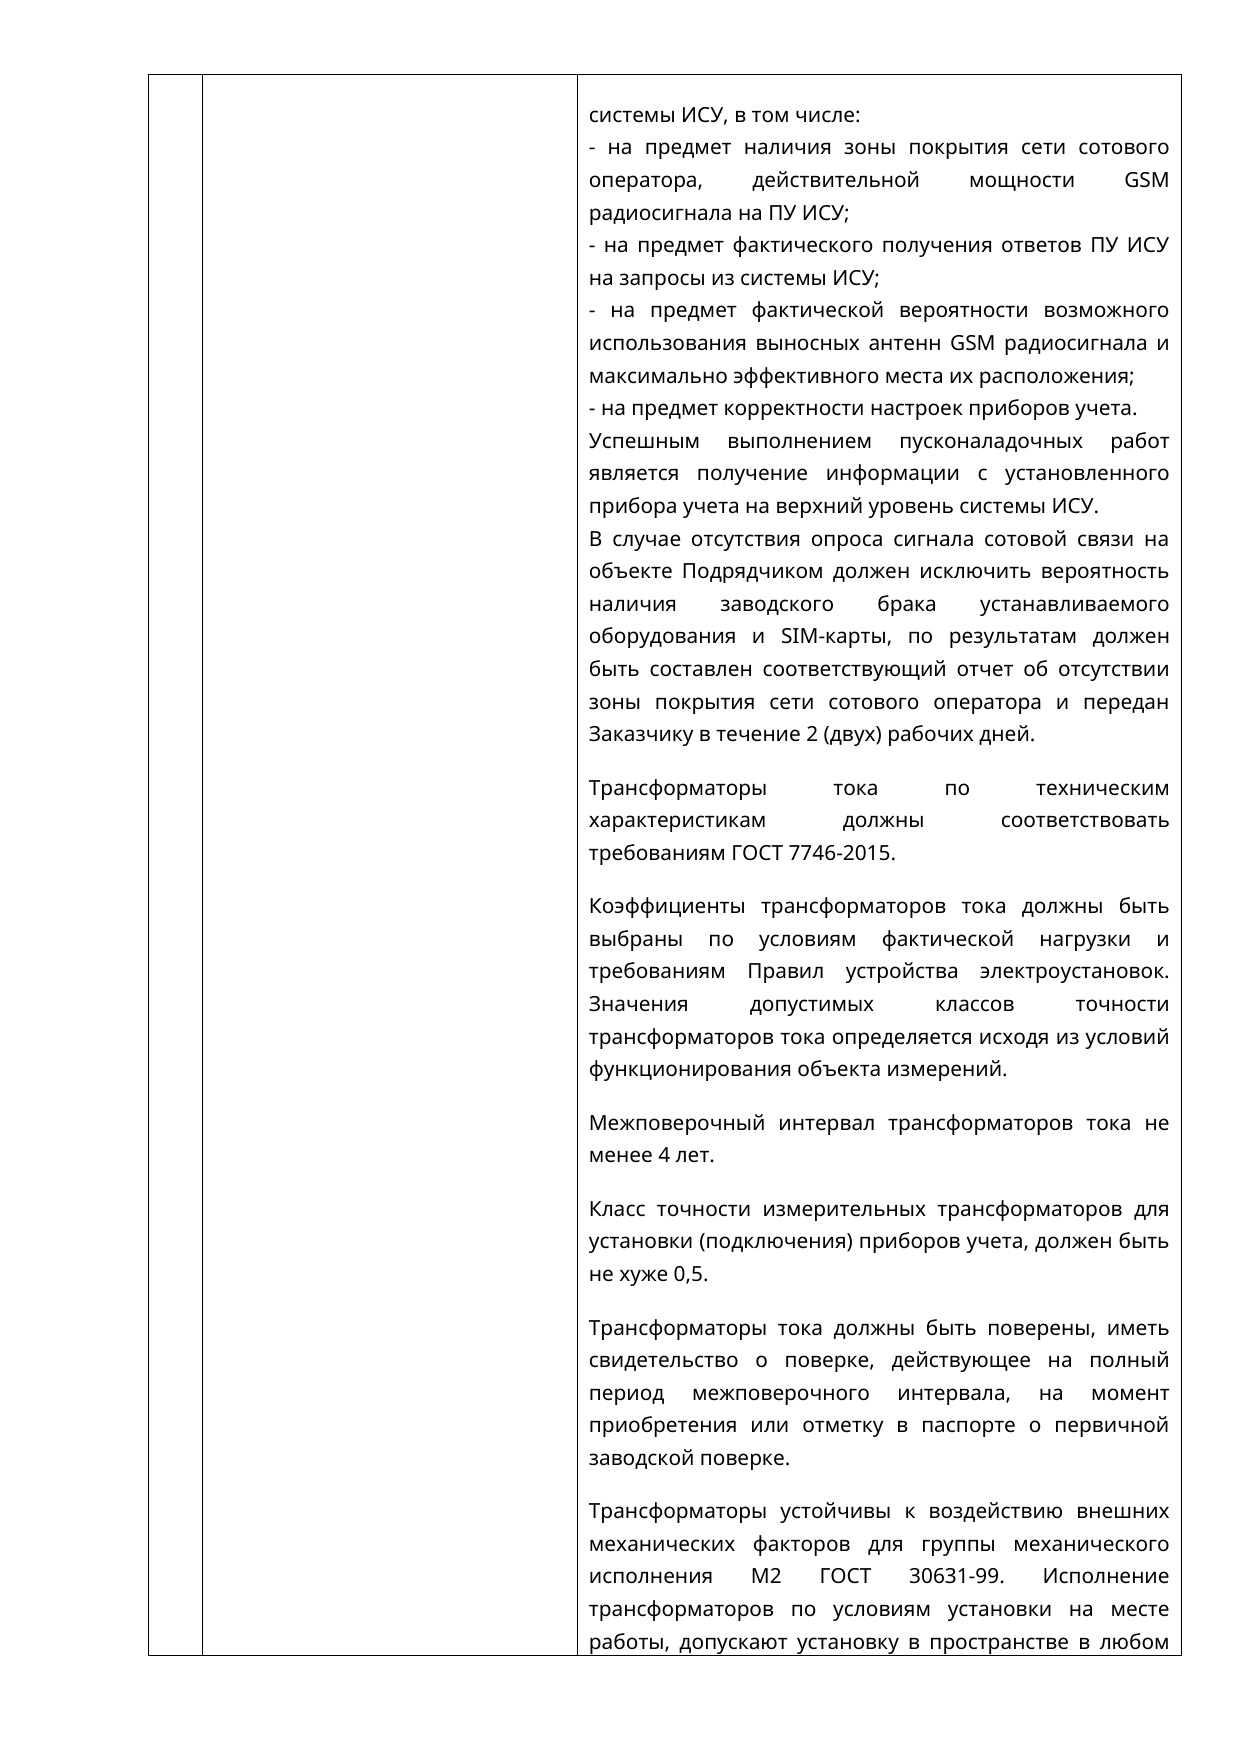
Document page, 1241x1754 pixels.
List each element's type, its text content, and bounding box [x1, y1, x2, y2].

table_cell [578, 75, 1181, 1655]
table_cell 5 [149, 75, 202, 1655]
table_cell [203, 75, 577, 1655]
